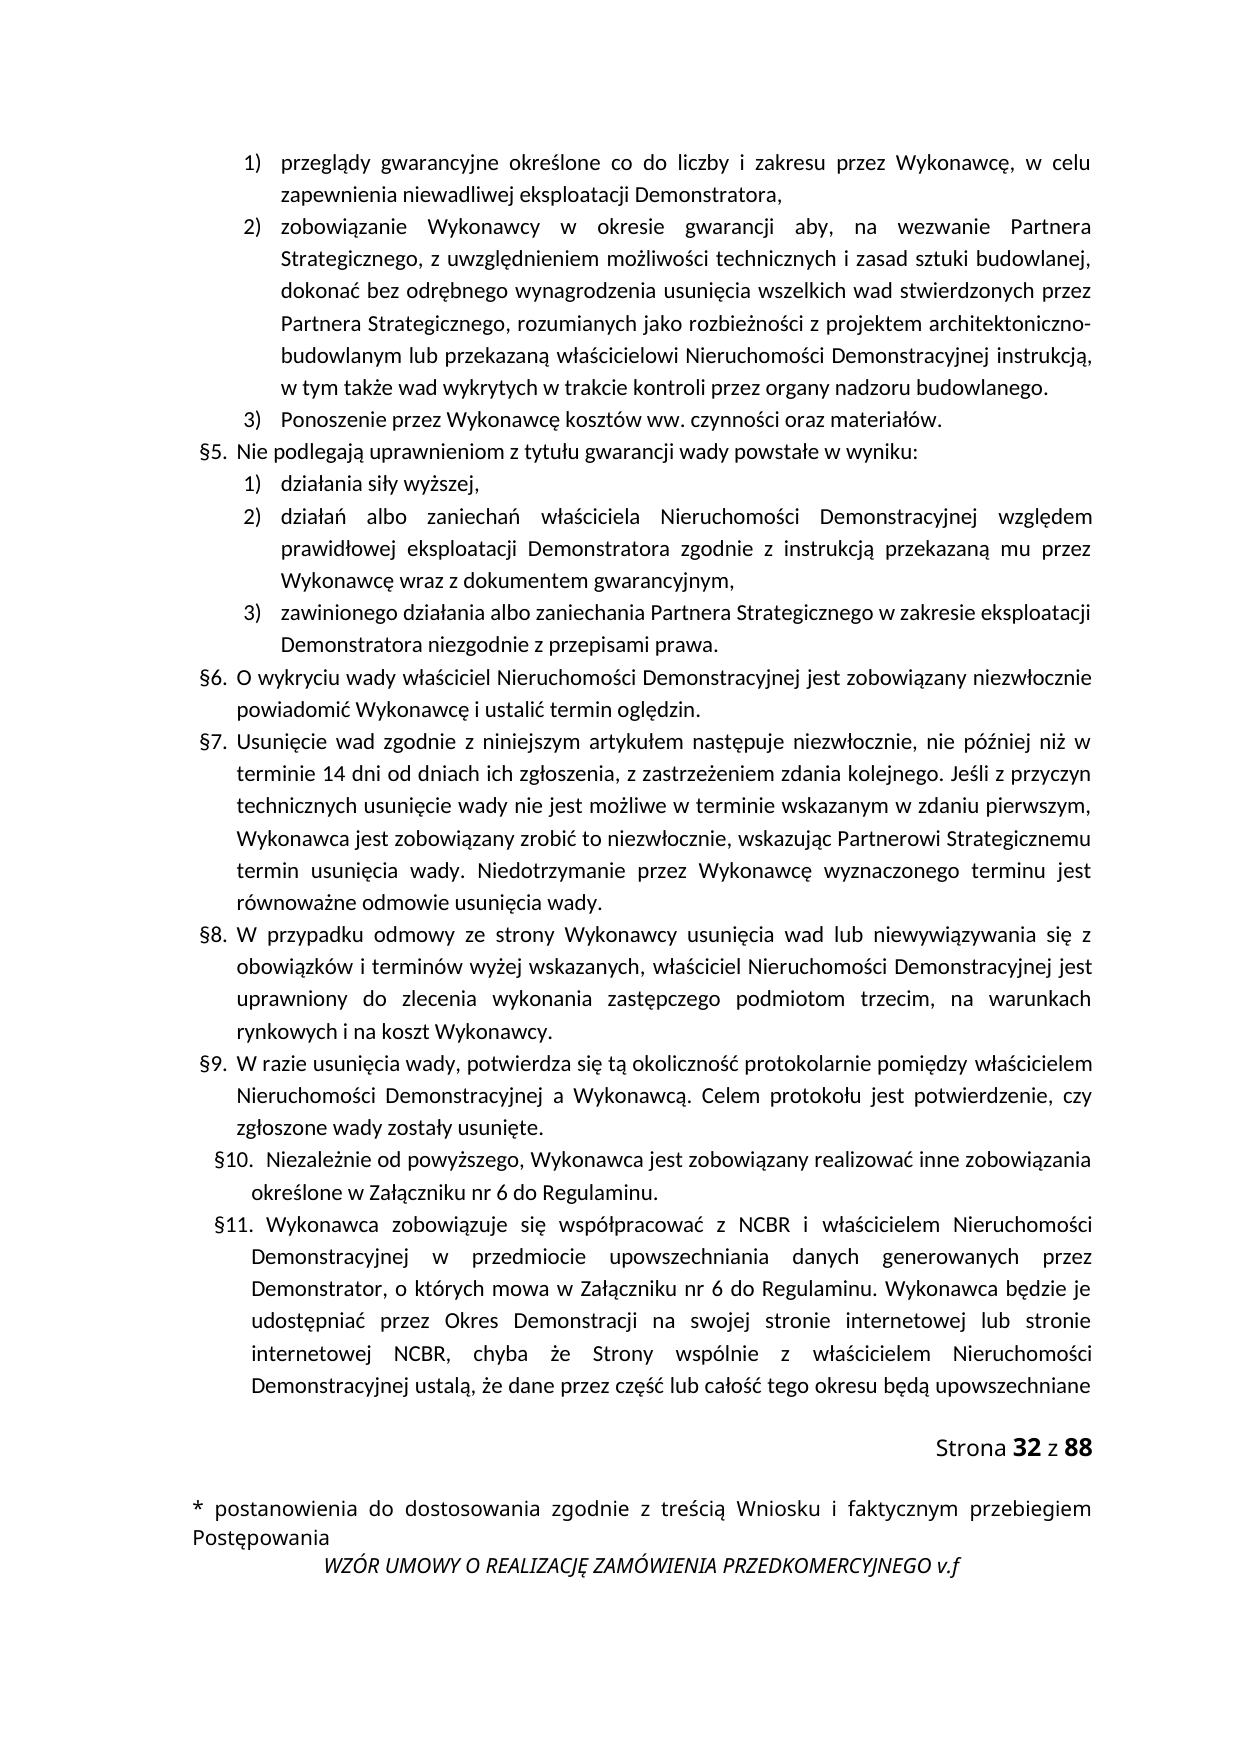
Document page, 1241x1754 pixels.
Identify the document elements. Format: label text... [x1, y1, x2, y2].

list przeglądy gwarancyjne określone co do liczby i zakresu przez Wykonawcę, w celu zapewnienia niewadliwej eksploatacji Demonstratora, [243, 148, 1093, 208]
list zawinionego działania albo zaniechania Partnera Strategicznego w zakresie eksploatacji Demonstratora niezgodnie z przepisami prawa. [243, 598, 1093, 658]
list W razie usunięcia wady, potwierdza się tą okoliczność protokolarnie pomiędzy właścicielem Nieruchomości Demonstracyjnej a Wykonawcą. Celem protokołu jest potwierdzenie, czy zgłoszone wady zostały usunięte. [199, 1049, 1093, 1141]
list W przypadku odmowy ze strony Wykonawcy usunięcia wad lub niewywiązywania się z obowiązków i terminów wyżej wskazanych, właściciel Nieruchomości Demonstracyjnej jest uprawniony do zlecenia wykonania zastępczego podmiotom trzecim, na warunkach rynkowych i na koszt Wykonawcy. [199, 920, 1093, 1045]
list Usunięcie wad zgodnie z niniejszym artykułem następuje niezwłocznie, nie później niż w terminie 14 dni od dniach ich zgłoszenia, z zastrzeżeniem zdania kolejnego. Jeśli z przyczyn technicznych usunięcie wady nie jest możliwe w terminie wskazanym w zdaniu pierwszym, Wykonawca jest zobowiązany zrobić to niezwłocznie, wskazując Partnerowi Strategicznemu termin usunięcia wady. Niedotrzymanie przez Wykonawcę wyznaczonego terminu jest równoważne odmowie usunięcia wady. [199, 727, 1093, 916]
list Ponoszenie przez Wykonawcę kosztów ww. czynności oraz materiałów. [243, 405, 1093, 433]
list zobowiązanie Wykonawcy w okresie gwarancji aby, na wezwanie Partnera Strategicznego, z uwzględnieniem możliwości technicznych i zasad sztuki budowlanej, dokonać bez odrębnego wynagrodzenia usunięcia wszelkich wad stwierdzonych przez Partnera Strategicznego, rozumianych jako rozbieżności z projektem architektoniczno-budowlanym lub przekazaną właścicielowi Nieruchomości Demonstracyjnej instrukcją, w tym także wad wykrytych w trakcie kontroli przez organy nadzoru budowlanego. [243, 212, 1093, 401]
list Niezależnie od powyższego, Wykonawca jest zobowiązany realizować inne zobowiązania określone w Załączniku nr 6 do Regulaminu. [213, 1146, 1093, 1206]
list działań albo zaniechań właściciela Nieruchomości Demonstracyjnej względem prawidłowej eksploatacji Demonstratora zgodnie z instrukcją przekazaną mu przez Wykonawcę wraz z dokumentem gwarancyjnym, [243, 502, 1093, 594]
list O wykryciu wady właściciel Nieruchomości Demonstracyjnej jest zobowiązany niezwłocznie powiadomić Wykonawcę i ustalić termin oględzin. [199, 663, 1093, 723]
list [213, 1210, 1093, 1399]
list Nie podlegają uprawnieniom z tytułu gwarancji wady powstałe w wyniku: [199, 437, 1093, 465]
list działania siły wyższej, [243, 469, 1093, 498]
